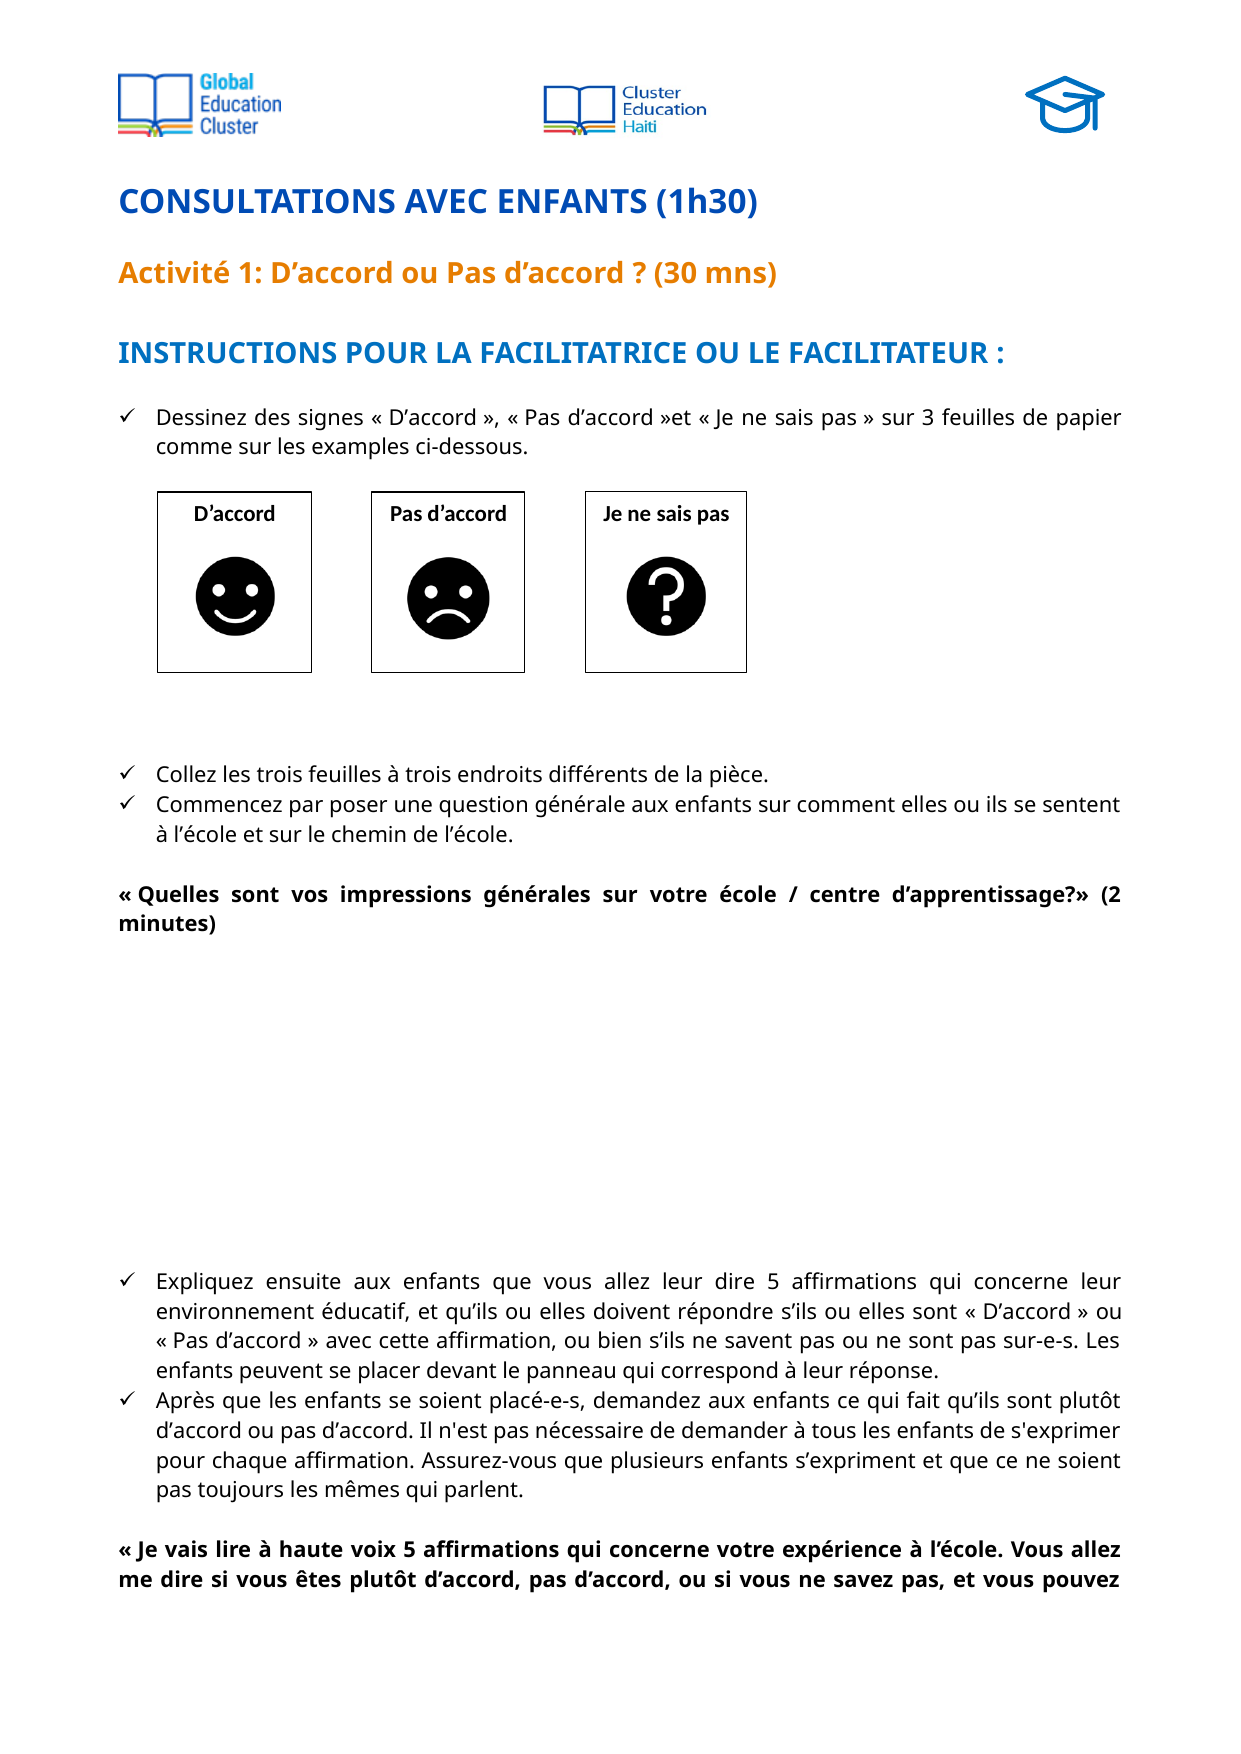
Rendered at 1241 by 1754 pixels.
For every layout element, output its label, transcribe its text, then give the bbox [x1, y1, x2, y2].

list Expliquez ensuite aux enfants que vous allez leur dire 5 affirmations qui concerne leur environnement éducatif, et qu’ils ou elles doivent répondre s’ils ou elles sont « D’accord » ou « Pas d’accord » avec cette affirmation, ou bien s’ils ne savent pas ou ne sont pas sur-e-s. Les enfants peuvent se placer devant le panneau qui correspond à leur réponse. [118, 1266, 1122, 1385]
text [118, 1534, 1122, 1593]
text INSTRUCTIONS POUR LA FACILITATRICE OU LE FACILITATEUR : [118, 332, 1122, 372]
text « Quelles sont vos impressions générales sur votre école / centre d’apprentissage?» (2 minutes) [118, 878, 1122, 938]
picture [616, 546, 716, 646]
list Collez les trois feuilles à trois endroits différents de la pièce. [118, 759, 1122, 789]
picture [118, 73, 281, 137]
picture [185, 546, 285, 646]
list Après que les enfants se soient placé-e-s, demandez aux enfants ce qui fait qu’ils sont plutôt d’accord ou pas d’accord. Il n'est pas nécessaire de demander à tous les enfants de s'exprimer pour chaque affirmation. Assurez-vous que plusieurs enfants s’expriment et que ce ne soient pas toujours les mêmes qui parlent. [118, 1385, 1122, 1504]
text CONSULTATIONS AVEC ENFANTS (1h30) [118, 177, 1122, 223]
list Dessinez des signes « D’accord », « Pas d’accord »et « Je ne sais pas » sur 3 feuilles de papier comme sur les examples ci-dessous. [118, 401, 1122, 461]
list Commencez par poser une question générale aux enfants sur comment elles ou ils se sentent à l’école et sur le chemin de l’école. [118, 789, 1122, 849]
picture [397, 546, 500, 650]
picture [520, 73, 720, 154]
text Activité 1: D’accord ou Pas d’accord ? (30 mns) [118, 253, 1122, 292]
